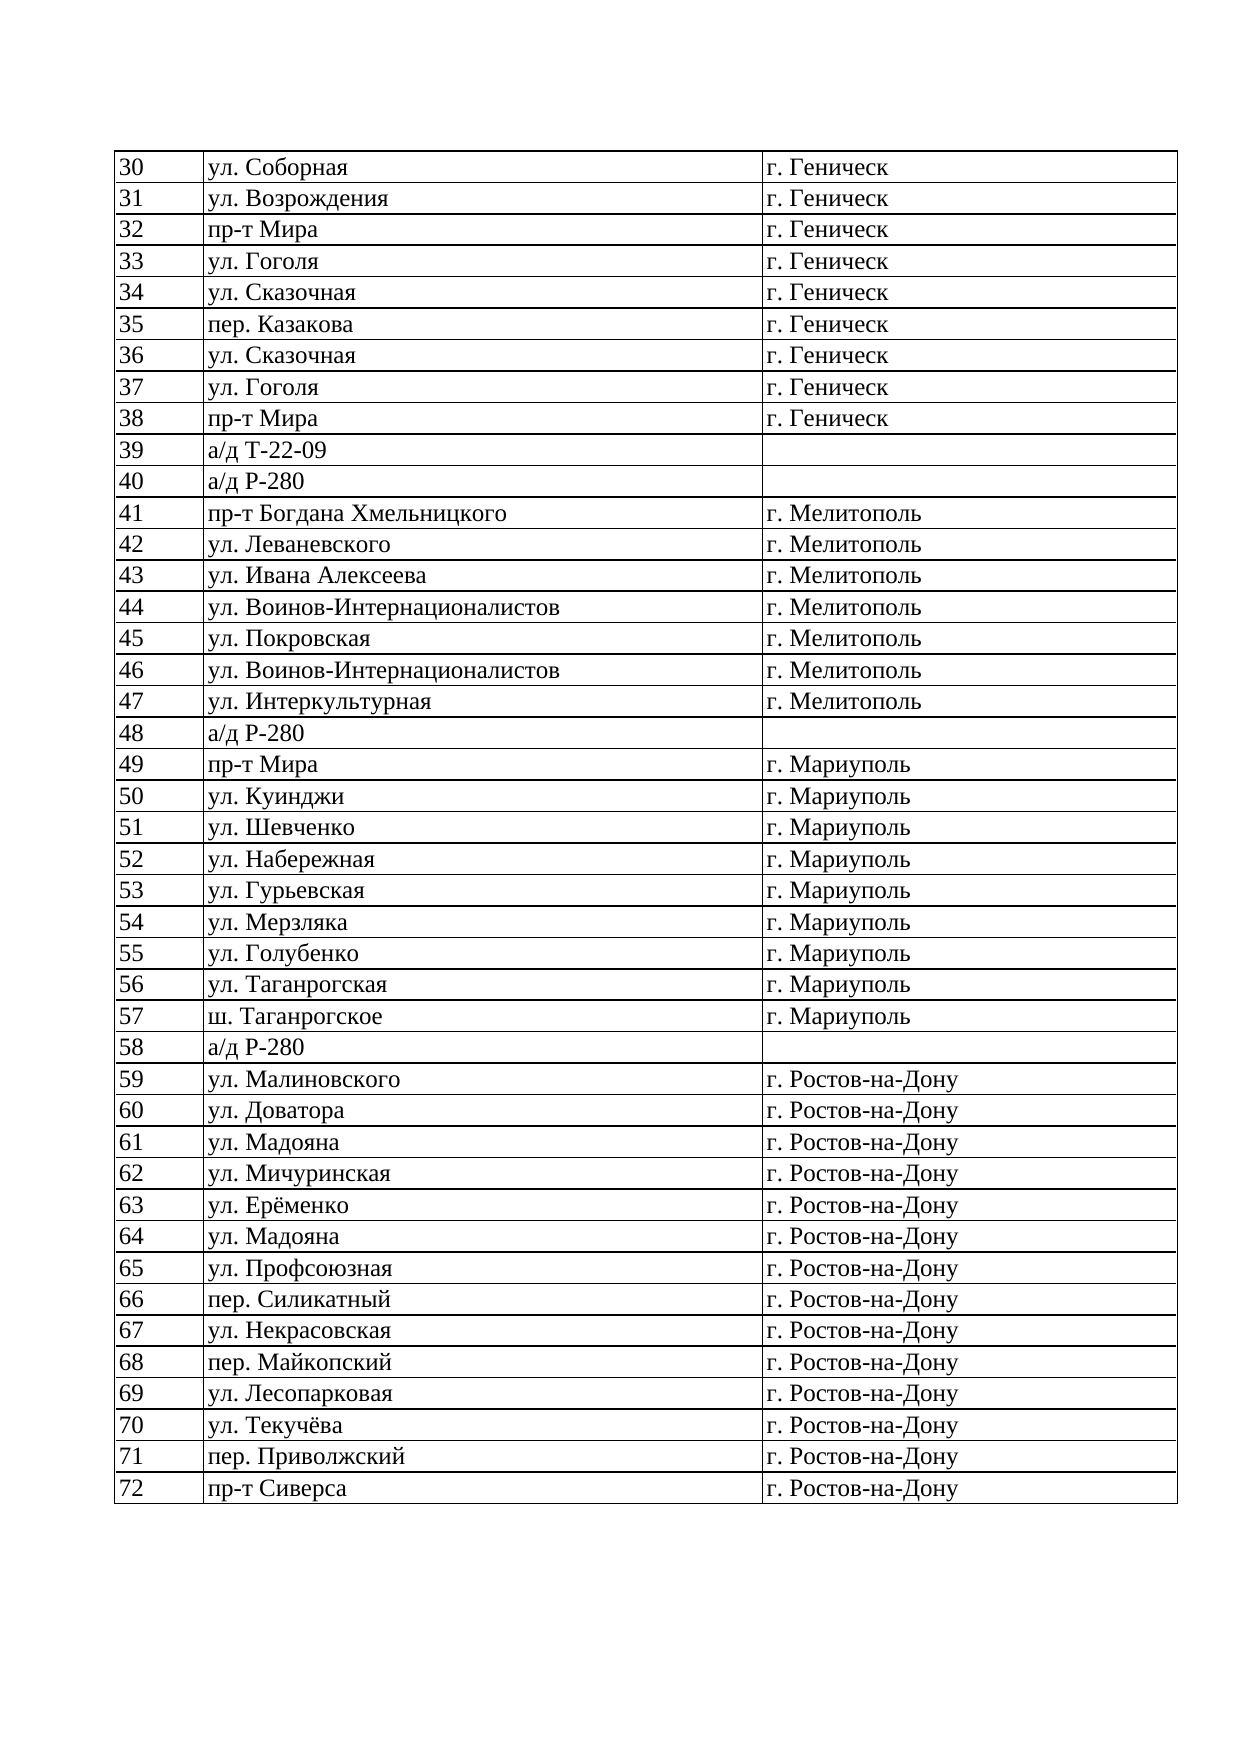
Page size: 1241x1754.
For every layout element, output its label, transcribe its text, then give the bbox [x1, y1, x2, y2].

table_cell [763, 465, 1177, 496]
table_cell г. Мелитополь [763, 653, 1177, 685]
table_cell пер. Казакова [204, 309, 762, 339]
table_cell [763, 433, 1177, 464]
table_cell г. Ростов-на-Дону [763, 1471, 1177, 1503]
table_cell ул. Возрождения [204, 183, 762, 213]
table_cell г. Мелитополь [763, 528, 1177, 559]
table_cell 41 [115, 497, 203, 527]
table_cell ул. Воинов-Интернационалистов [204, 655, 762, 685]
table_cell пер. Майкопский [204, 1347, 762, 1377]
table_cell 57 [115, 1000, 203, 1031]
table_cell г. Геническ [763, 213, 1177, 244]
table_cell ул. Мадояна [204, 1127, 762, 1157]
table_cell ул. Воинов-Интернационалистов [204, 592, 762, 622]
table_cell ул. Соборная [204, 152, 762, 181]
table_cell пр-т Мира [204, 215, 762, 244]
table_cell 37 [115, 371, 203, 402]
table_cell 54 [115, 906, 203, 936]
table_cell г. Мариуполь [763, 999, 1177, 1031]
table_cell г. Ростов-на-Дону [763, 1314, 1177, 1345]
table_cell а/д Т-22-09 [204, 435, 762, 464]
table_cell ул. Сказочная [204, 277, 762, 307]
table_cell ул. Таганрогская [204, 970, 762, 999]
table_cell 46 [115, 654, 203, 685]
table_cell ул. Шевченко [204, 812, 762, 842]
table_cell 65 [115, 1252, 203, 1282]
table_cell г. Геническ [763, 339, 1177, 370]
table_cell г. Ростов-на-Дону [763, 1377, 1177, 1408]
table_cell г. Ростов-на-Дону [763, 1251, 1177, 1282]
table_cell 51 [115, 812, 203, 842]
table_cell а/д Р-280 [204, 466, 762, 496]
table_cell ул. Мадояна [204, 1221, 762, 1251]
table_cell г. Мариуполь [763, 811, 1177, 842]
table_cell ул. Покровская [204, 623, 762, 653]
table_cell 42 [115, 529, 203, 559]
table_cell 38 [115, 403, 203, 433]
table_cell г. Геническ [763, 276, 1177, 307]
table_cell 53 [115, 875, 203, 905]
table_cell г. Мариуполь [763, 748, 1177, 779]
table_cell ул. Куинджи [204, 781, 762, 811]
table_cell 35 [115, 308, 203, 339]
table_cell 52 [115, 843, 203, 873]
table_cell 68 [115, 1346, 203, 1377]
table_cell 45 [115, 623, 203, 653]
table_cell 56 [115, 969, 203, 999]
table_cell г. Ростов-на-Дону [763, 1345, 1177, 1377]
table_cell 33 [115, 245, 203, 276]
table_cell г. Мелитополь [763, 559, 1177, 590]
table_cell г. Геническ [763, 152, 1177, 181]
table_cell ул. Гоголя [204, 246, 762, 276]
table_cell г. Геническ [763, 244, 1177, 276]
table_cell г. Ростов-на-Дону [763, 1220, 1177, 1251]
table_cell ул. Голубенко [204, 938, 762, 968]
table_cell 66 [115, 1284, 203, 1314]
table_cell 49 [115, 749, 203, 779]
table_cell г. Ростов-на-Дону [763, 1125, 1177, 1157]
table_cell г. Геническ [763, 307, 1177, 339]
table_cell 34 [115, 277, 203, 307]
table_cell 44 [115, 591, 203, 622]
table_cell 64 [115, 1221, 203, 1251]
table_cell 59 [115, 1063, 203, 1094]
table_cell ул. Мичуринская [204, 1158, 762, 1188]
table_cell 58 [115, 1032, 203, 1062]
table_cell г. Мариуполь [763, 779, 1177, 811]
table_cell 30 [115, 152, 203, 181]
table_cell г. Мелитополь [763, 590, 1177, 622]
table_cell а/д Р-280 [204, 1032, 762, 1062]
table_cell г. Мариуполь [763, 936, 1177, 968]
table_cell 67 [115, 1315, 203, 1345]
table_cell ул. Набережная [204, 844, 762, 873]
table_cell ул. Гоголя [204, 372, 762, 402]
table_cell ул. Сказочная [204, 340, 762, 370]
table_cell ул. Некрасовская [204, 1316, 762, 1345]
table_cell 39 [115, 434, 203, 464]
table_cell 48 [115, 717, 203, 748]
table_cell ул. Лесопарковая [204, 1378, 762, 1408]
table_cell г. Ростов-на-Дону [763, 1408, 1177, 1440]
table_cell пр-т Богдана Хмельницкого [204, 498, 762, 527]
table_cell пер. Приволжский [204, 1441, 762, 1471]
table_cell пер. Силикатный [204, 1284, 762, 1314]
table_cell 70 [115, 1409, 203, 1440]
table_cell 32 [115, 214, 203, 244]
table_cell г. Ростов-на-Дону [763, 1188, 1177, 1219]
table_cell 72 [115, 1472, 203, 1503]
table_cell 47 [115, 686, 203, 716]
table_cell 31 [115, 183, 203, 213]
table_cell 69 [115, 1378, 203, 1408]
table_cell ул. Ивана Алексеева [204, 561, 762, 590]
table_cell 36 [115, 340, 203, 370]
table_cell г. Мелитополь [763, 496, 1177, 527]
table_cell ул. Леваневского [204, 529, 762, 559]
table_cell г. Мариуполь [763, 905, 1177, 936]
table_cell г. Мариуполь [763, 842, 1177, 873]
table_cell г. Ростов-на-Дону [763, 1440, 1177, 1471]
table_cell ул. Ерёменко [204, 1190, 762, 1219]
table_cell г. Ростов-на-Дону [763, 1062, 1177, 1094]
table_cell г. Мелитополь [763, 622, 1177, 653]
table_cell г. Мелитополь [763, 685, 1177, 716]
table_cell г. Ростов-на-Дону [763, 1157, 1177, 1188]
table_cell ул. Мерзляка [204, 907, 762, 936]
table_cell 60 [115, 1095, 203, 1125]
table_cell 55 [115, 938, 203, 968]
table_cell ул. Профсоюзная [204, 1253, 762, 1282]
table_cell г. Мариуполь [763, 874, 1177, 905]
table_cell пр-т Мира [204, 403, 762, 433]
table_cell ш. Таганрогское [204, 1001, 762, 1031]
table_cell [763, 1031, 1177, 1062]
table_cell г. Мариуполь [763, 968, 1177, 999]
table_cell ул. Гурьевская [204, 875, 762, 905]
table_cell [763, 716, 1177, 748]
table_cell 71 [115, 1441, 203, 1471]
table_cell пр-т Мира [204, 749, 762, 779]
table_cell ул. Интеркультурная [204, 686, 762, 716]
table_cell г. Ростов-на-Дону [763, 1283, 1177, 1314]
table_cell ул. Доватора [204, 1095, 762, 1125]
table_cell пр-т Сиверса [204, 1473, 762, 1503]
table_cell 63 [115, 1189, 203, 1219]
table_cell а/д Р-280 [204, 718, 762, 748]
table_cell 40 [115, 466, 203, 496]
table_cell 50 [115, 780, 203, 811]
table_cell 61 [115, 1126, 203, 1157]
table_cell г. Геническ [763, 370, 1177, 402]
table_cell 43 [115, 560, 203, 590]
table_cell г. Ростов-на-Дону [763, 1094, 1177, 1125]
table_cell 62 [115, 1158, 203, 1188]
table_cell г. Геническ [763, 402, 1177, 433]
table_cell ул. Текучёва [204, 1410, 762, 1440]
table_cell г. Геническ [763, 181, 1177, 213]
table_cell ул. Малиновского [204, 1064, 762, 1094]
